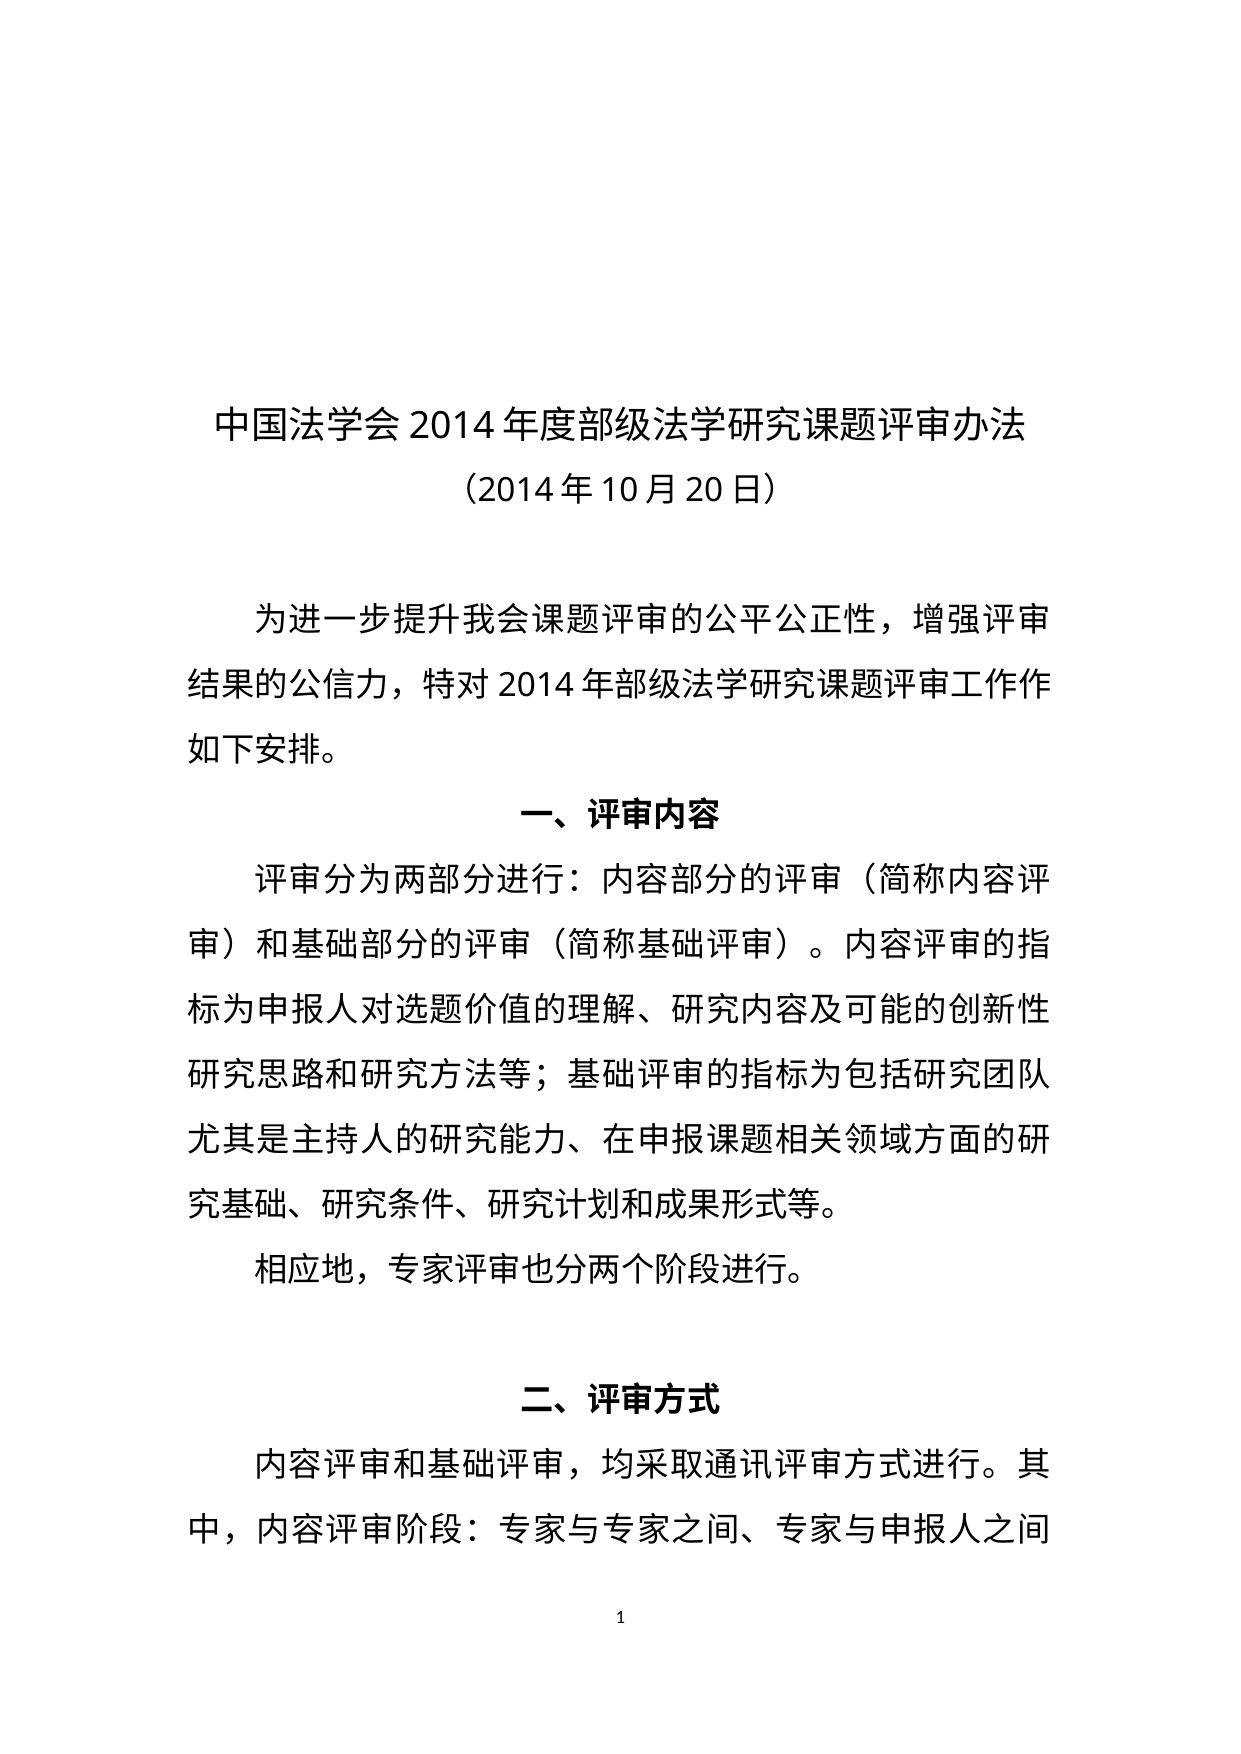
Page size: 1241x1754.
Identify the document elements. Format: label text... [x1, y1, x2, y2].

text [187, 1429, 1053, 1559]
text 一、评审内容 [187, 779, 1053, 844]
text 二、评审方式 [187, 1364, 1053, 1429]
text 中国法学会2014年度部级法学研究课题评审办法 [187, 389, 1053, 454]
text 为进一步提升我会课题评审的公平公正性，增强评审结果的公信力，特对2014年部级法学研究课题评审工作作如下安排。 [187, 584, 1053, 779]
text 评审分为两部分进行：内容部分的评审（简称内容评审）和基础部分的评审（简称基础评审）。内容评审的指标为申报人对选题价值的理解、研究内容及可能的创新性、研究思路和研究方法等；基础评审的指标为包括研究团队尤其是主持人的研究能力、在申报课题相关领域方面的研究基础、研究条件、研究计划和成果形式等。 [187, 844, 1053, 1234]
text 相应地，专家评审也分两个阶段进行。 [187, 1234, 1053, 1299]
text （2014年10月20日） [187, 454, 1053, 519]
